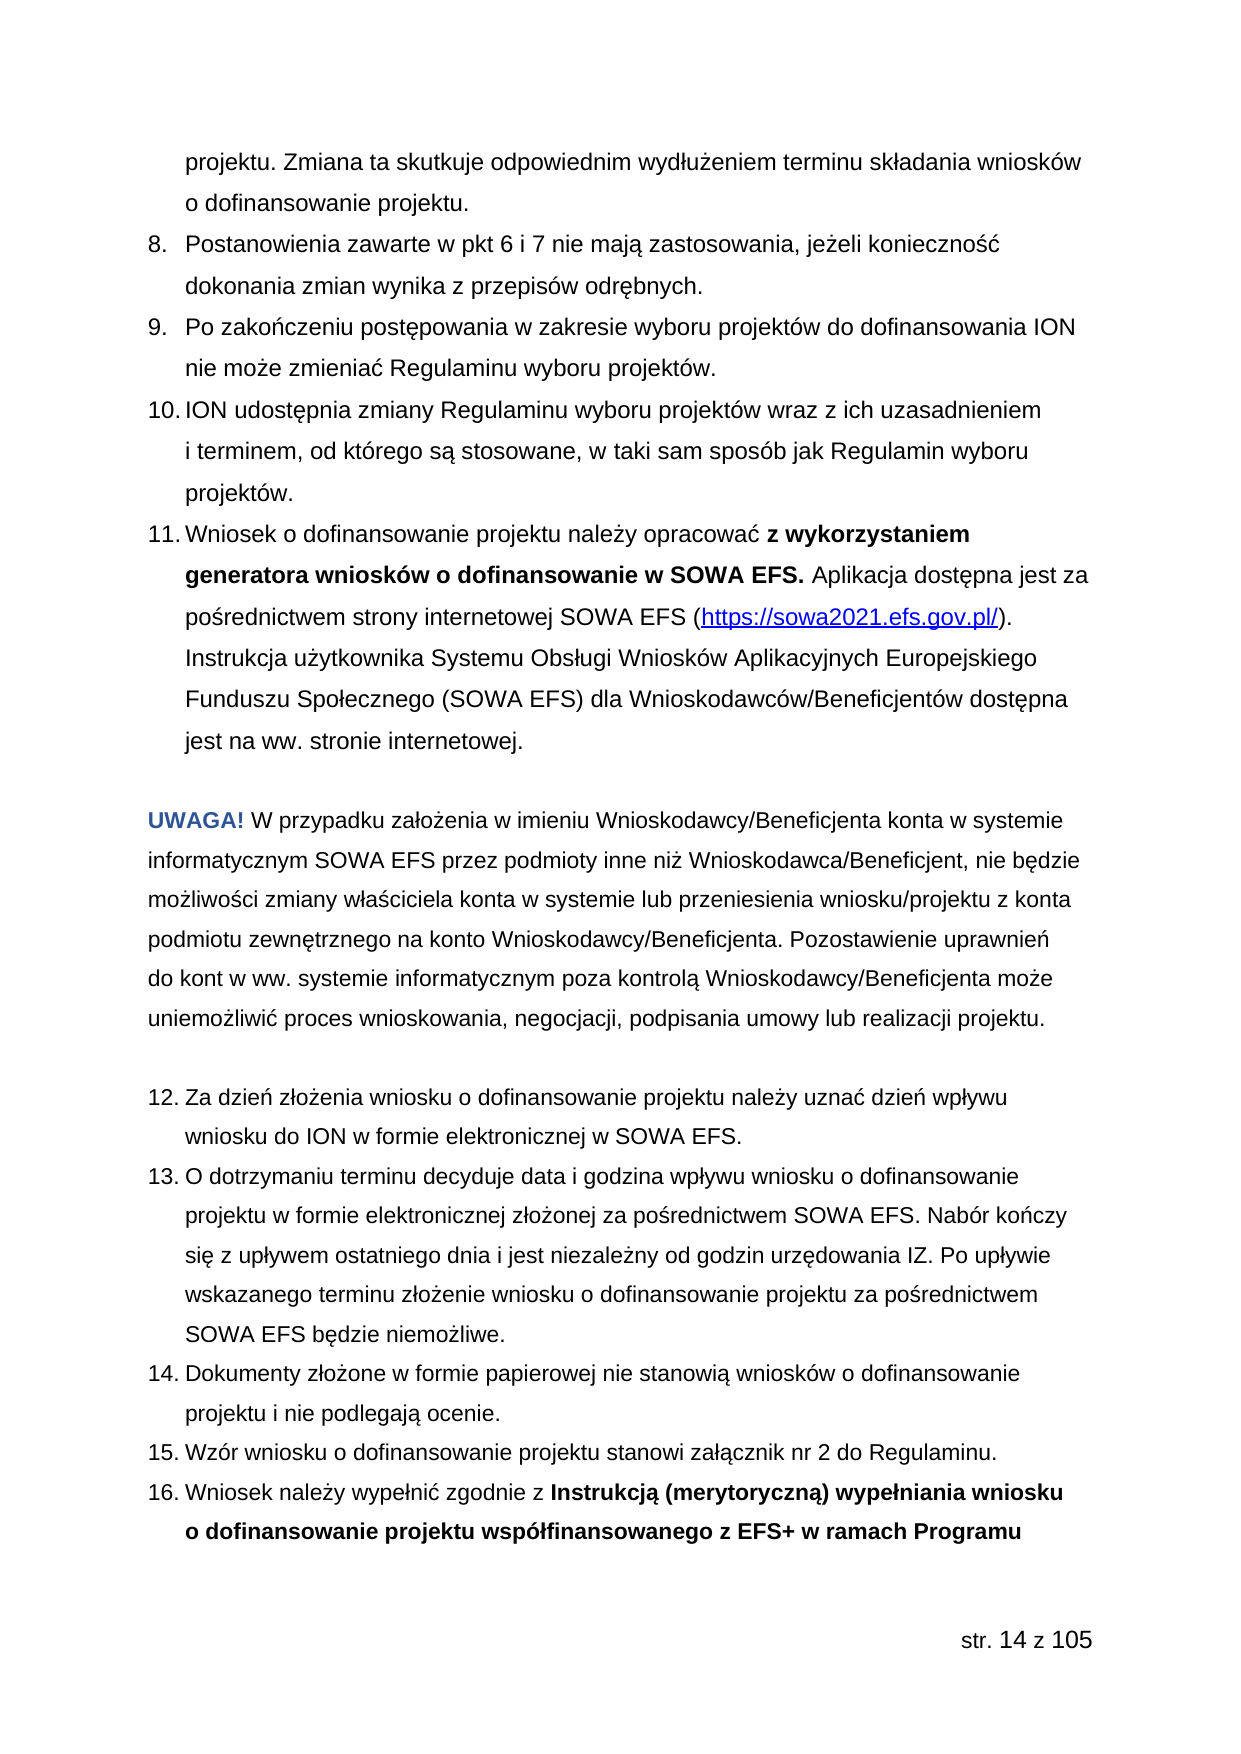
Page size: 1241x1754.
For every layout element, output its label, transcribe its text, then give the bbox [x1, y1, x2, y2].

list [148, 148, 1093, 217]
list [148, 1478, 1093, 1544]
list Wzór wniosku o dofinansowanie projektu stanowi załącznik nr 2 do Regulaminu. [148, 1439, 1093, 1465]
list Za dzień złożenia wniosku o dofinansowanie projektu należy uznać dzień wpływu wniosku do ION w formie elektronicznej w SOWA EFS. [148, 1084, 1093, 1149]
list Dokumenty złożone w formie papierowej nie stanowią wniosków o dofinansowanie projektu i nie podlegają ocenie. [148, 1360, 1093, 1426]
list UWAGA! W przypadku założenia w imieniu Wnioskodawcy/Beneficjenta konta w systemie informatycznym SOWA EFS przez podmioty inne niż Wnioskodawca/Beneficjent, nie będzie możliwości zmiany właściciela konta w systemie lub przeniesienia wniosku/projektu z konta podmiotu zewnętrznego na konto Wnioskodawcy/Beneficjenta. Pozostawienie uprawnień do kont w ww. systemie informatycznym poza kontrolą Wnioskodawcy/Beneficjenta może uniemożliwić proces wnioskowania, negocjacji, podpisania umowy lub realizacji projektu. [148, 807, 1093, 1031]
list ION udostępnia zmiany Regulaminu wyboru projektów wraz z ich uzasadnieniem i terminem, od którego są stosowane, w taki sam sposób jak Regulamin wyboru projektów. [148, 396, 1093, 506]
list O dotrzymaniu terminu decyduje data i godzina wpływu wniosku o dofinansowanie projektu w formie elektronicznej złożonej za pośrednictwem SOWA EFS. Nabór kończy się z upływem ostatniego dnia i jest niezależny od godzin urzędowania IZ. Po upływie wskazanego terminu złożenie wniosku o dofinansowanie projektu za pośrednictwem SOWA EFS będzie niemożliwe. [148, 1163, 1093, 1347]
list Postanowienia zawarte w pkt 6 i 7 nie mają zastosowania, jeżeli konieczność dokonania zmian wynika z przepisów odrębnych. [148, 230, 1093, 299]
list Wniosek o dofinansowanie projektu należy opracować z wykorzystaniem generatora wniosków o dofinansowanie w SOWA EFS. Aplikacja dostępna jest za pośrednictwem strony internetowej SOWA EFS (https://sowa2021.efs.gov.pl/). Instrukcja użytkownika Systemu Obsługi Wniosków Aplikacyjnych Europejskiego Funduszu Społecznego (SOWA EFS) dla Wnioskodawców/Beneficjentów dostępna jest na ww. stronie internetowej. [148, 520, 1093, 754]
list Po zakończeniu postępowania w zakresie wyboru projektów do dofinansowania ION nie może zmieniać Regulaminu wyboru projektów. [148, 313, 1093, 382]
